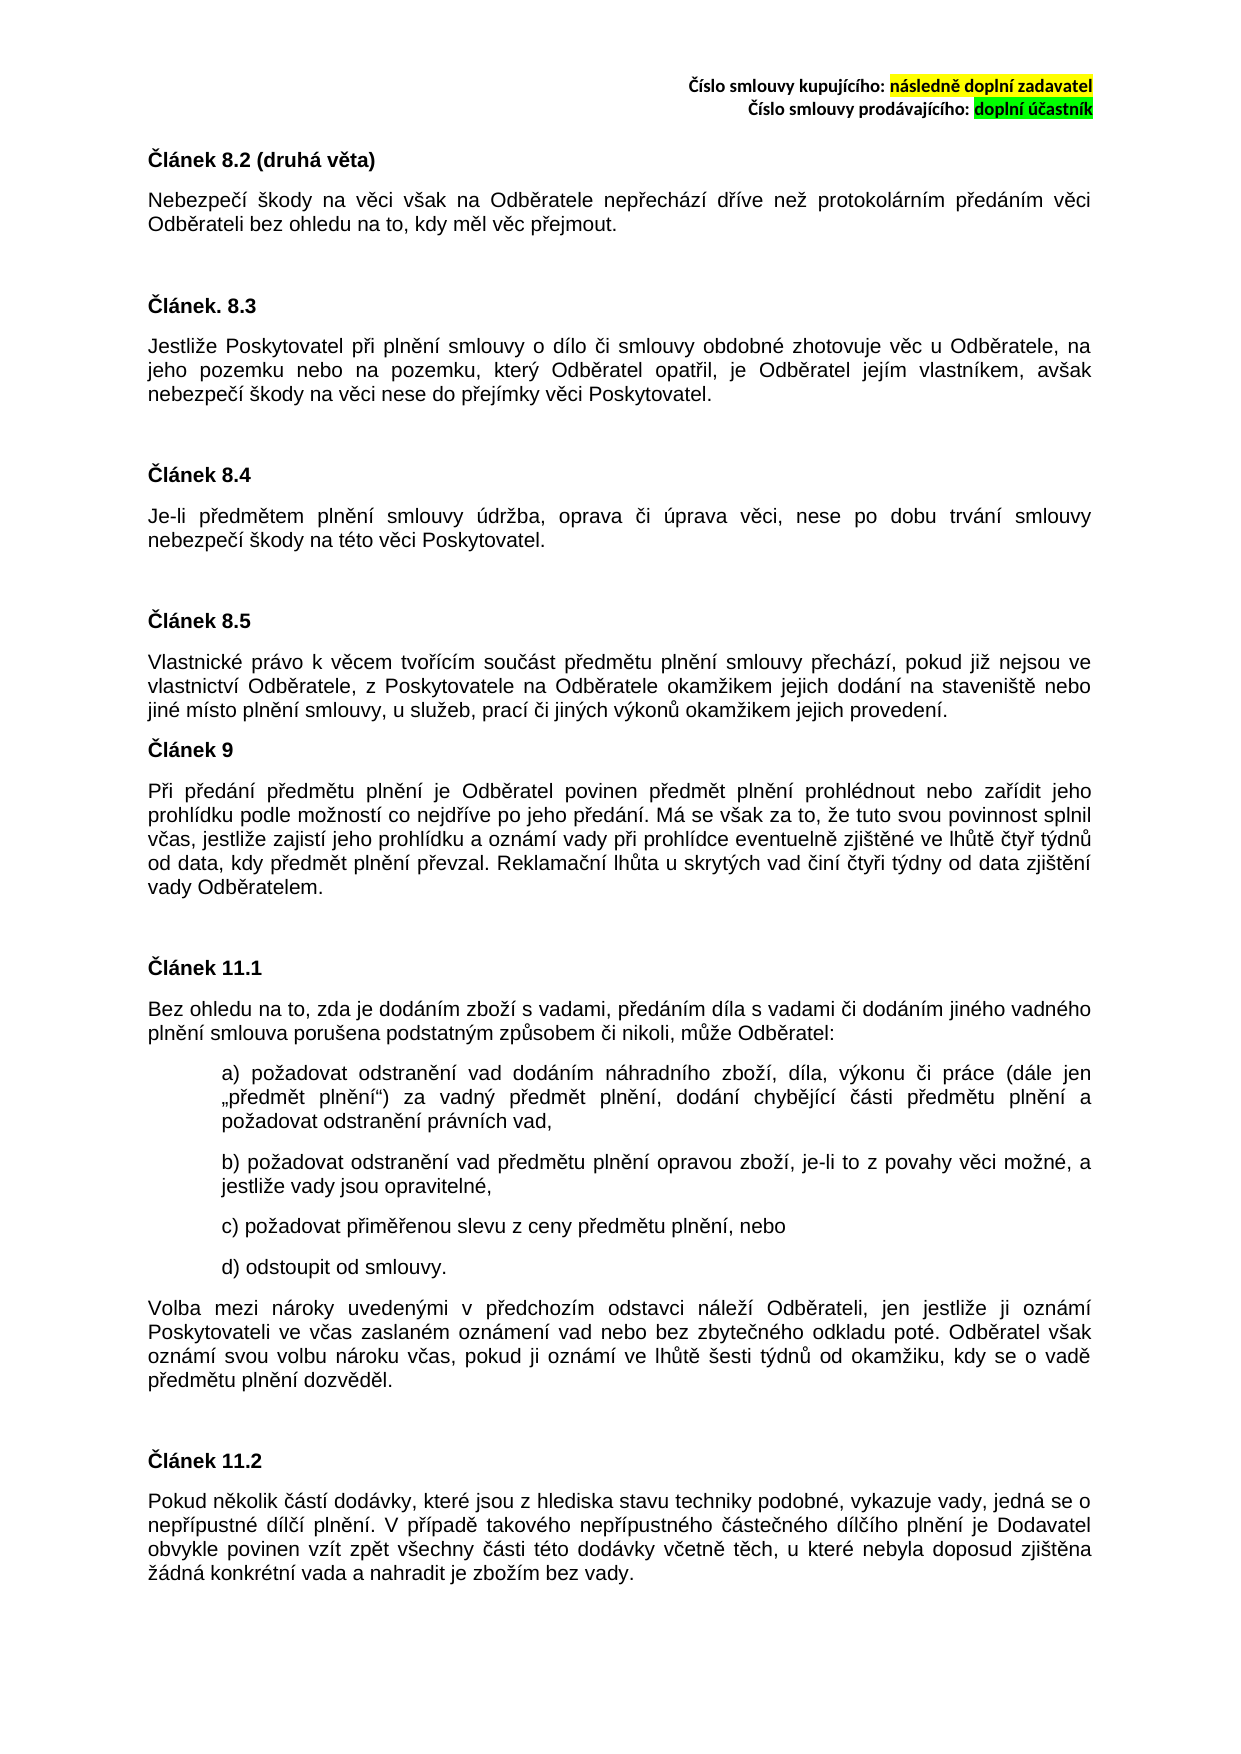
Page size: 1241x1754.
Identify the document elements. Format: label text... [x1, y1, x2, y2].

text Nebezpečí škody na věci však na Odběratele nepřechází dříve než protokolárním předáním věci Odběrateli bez ohledu na to, kdy měl věc přejmout. [148, 188, 1093, 236]
text Článek 8.5 [148, 609, 1093, 633]
text Článek 11.2 [148, 1449, 1093, 1473]
text Bez ohledu na to, zda je dodáním zboží s vadami, předáním díla s vadami či dodáním jiného vadného plnění smlouva porušena podstatným způsobem či nikoli, může Odběratel: [148, 997, 1093, 1044]
text c) požadovat přiměřenou slevu z ceny předmětu plnění, nebo [148, 1214, 1093, 1238]
text Pokud několik částí dodávky, které jsou z hlediska stavu techniky podobné, vykazuje vady, jedná se o nepřípustné dílčí plnění. V případě takového nepřípustného částečného dílčího plnění je Dodavatel obvykle povinen vzít zpět všechny části této dodávky včetně těch, u které nebyla doposud zjištěna žádná konkrétní vada a nahradit je zbožím bez vady. [148, 1489, 1093, 1585]
text Článek 9 [148, 738, 1093, 762]
text Vlastnické právo k věcem tvořícím součást předmětu plnění smlouvy přechází, pokud již nejsou ve vlastnictví Odběratele, z Poskytovatele na Odběratele okamžikem jejich dodání na staveniště nebo jiné místo plnění smlouvy, u služeb, prací či jiných výkonů okamžikem jejich provedení. [148, 650, 1093, 722]
text a) požadovat odstranění vad dodáním náhradního zboží, díla, výkonu či práce (dále jen „předmět plnění“) za vadný předmět plnění, dodání chybějící části předmětu plnění a požadovat odstranění právních vad, [221, 1061, 1093, 1133]
text Jestliže Poskytovatel při plnění smlouvy o dílo či smlouvy obdobné zhotovuje věc u Odběratele, na jeho pozemku nebo na pozemku, který Odběratel opatřil, je Odběratel jejím vlastníkem, avšak nebezpečí škody na věci nese do přejímky věci Poskytovatel. [148, 334, 1093, 406]
text Článek 8.2 (druhá věta) [148, 148, 1093, 172]
text b) požadovat odstranění vad předmětu plnění opravou zboží, je-li to z povahy věci možné, a jestliže vady jsou opravitelné, [221, 1150, 1093, 1198]
text d) odstoupit od smlouvy. [148, 1255, 1093, 1279]
text Článek 11.1 [148, 956, 1093, 980]
text Volba mezi nároky uvedenými v předchozím odstavci náleží Odběrateli, jen jestliže ji oznámí Poskytovateli ve včas zaslaném oznámení vad nebo bez zbytečného odkladu poté. Odběratel však oznámí svou volbu nároku včas, pokud ji oznámí ve lhůtě šesti týdnů od okamžiku, kdy se o vadě předmětu plnění dozvěděl. [148, 1296, 1093, 1391]
text Při předání předmětu plnění je Odběratel povinen předmět plnění prohlédnout nebo zařídit jeho prohlídku podle možností co nejdříve po jeho předání. Má se však za to, že tuto svou povinnost splnil včas, jestliže zajistí jeho prohlídku a oznámí vady při prohlídce eventuelně zjištěné ve lhůtě čtyř týdnů od data, kdy předmět plnění převzal. Reklamační lhůta u skrytých vad činí čtyři týdny od data zjištění vady Odběratelem. [148, 779, 1093, 899]
text Článek. 8.3 [148, 293, 1093, 317]
text Je-li předmětem plnění smlouvy údržba, oprava či úprava věci, nese po dobu trvání smlouvy nebezpečí škody na této věci Poskytovatel. [148, 504, 1093, 552]
text Článek 8.4 [148, 463, 1093, 487]
